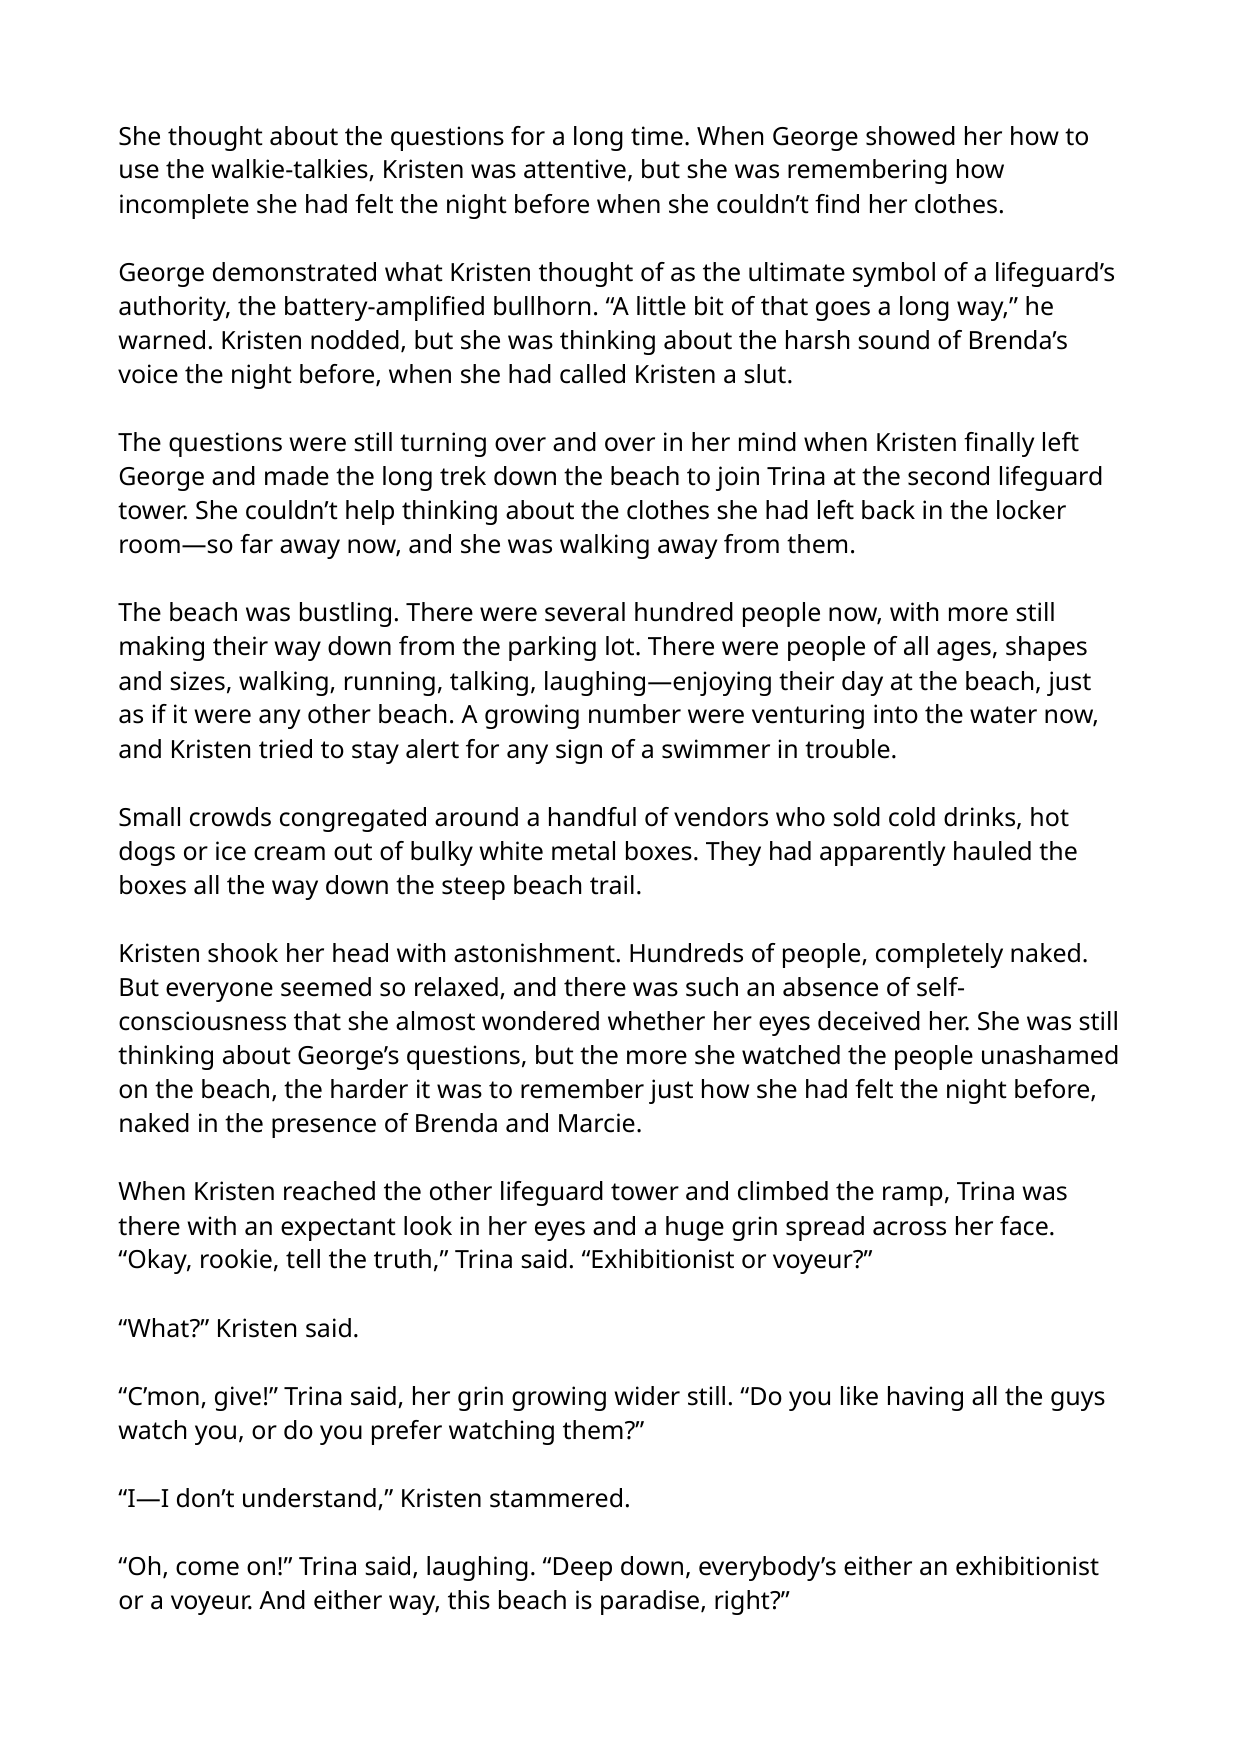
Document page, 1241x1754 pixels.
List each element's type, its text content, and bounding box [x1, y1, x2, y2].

text “Oh, come on!” Trina said, laughing. “Deep down, everybody’s either an exhibitionist or a voyeur. And either way, this beach is paradise, right?” [118, 1549, 1122, 1617]
text Small crowds congregated around a handful of vendors who sold cold drinks, hot dogs or ice cream out of bulky white metal boxes. They had apparently hauled the boxes all the way down the steep beach trail. [118, 799, 1122, 902]
text Kristen shook her head with astonishment. Hundreds of people, completely naked. But everyone seemed so relaxed, and there was such an absence of self-consciousness that she almost wondered whether her eyes deceived her. She was still thinking about George’s questions, but the more she watched the people unashamed on the beach, the harder it was to remember just how she had felt the night before, naked in the presence of Brenda and Marcie. [118, 936, 1122, 1140]
text “What?” Kristen said. [118, 1310, 1122, 1344]
text “C’mon, give!” Trina said, her grin growing wider still. “Do you like having all the guys watch you, or do you prefer watching them?” [118, 1378, 1122, 1447]
text When Kristen reached the other lifeguard tower and climbed the ramp, Trina was there with an expectant look in her eyes and a huge grin spread across her face. “Okay, rookie, tell the truth,” Trina said. “Exhibitionist or voyeur?” [118, 1174, 1122, 1276]
text The beach was bustling. There were several hundred people now, with more still making their way down from the parking lot. There were people of all ages, shapes and sizes, walking, running, talking, laughing—enjoying their day at the beach, just as if it were any other beach. A growing number were venturing into the water now, and Kristen tried to stay alert for any sign of a swimmer in trouble. [118, 595, 1122, 765]
text “I—I don’t understand,” Kristen stammered. [118, 1481, 1122, 1515]
text The questions were still turning over and over in her mind when Kristen finally left George and made the long trek down the beach to join Trina at the second lifeguard tower. She couldn’t help thinking about the clothes she had left back in the locker room—so far away now, and she was walking away from them. [118, 425, 1122, 561]
text George demonstrated what Kristen thought of as the ultimate symbol of a lifeguard’s authority, the battery-amplified bullhorn. “A little bit of that goes a long way,” he warned. Kristen nodded, but she was thinking about the harsh sound of Brenda’s voice the night before, when she had called Kristen a slut. [118, 254, 1122, 391]
text She thought about the questions for a long time. When George showed her how to use the walkie-talkies, Kristen was attentive, but she was remembering how incomplete she had felt the night before when she couldn’t find her clothes. [118, 118, 1122, 220]
